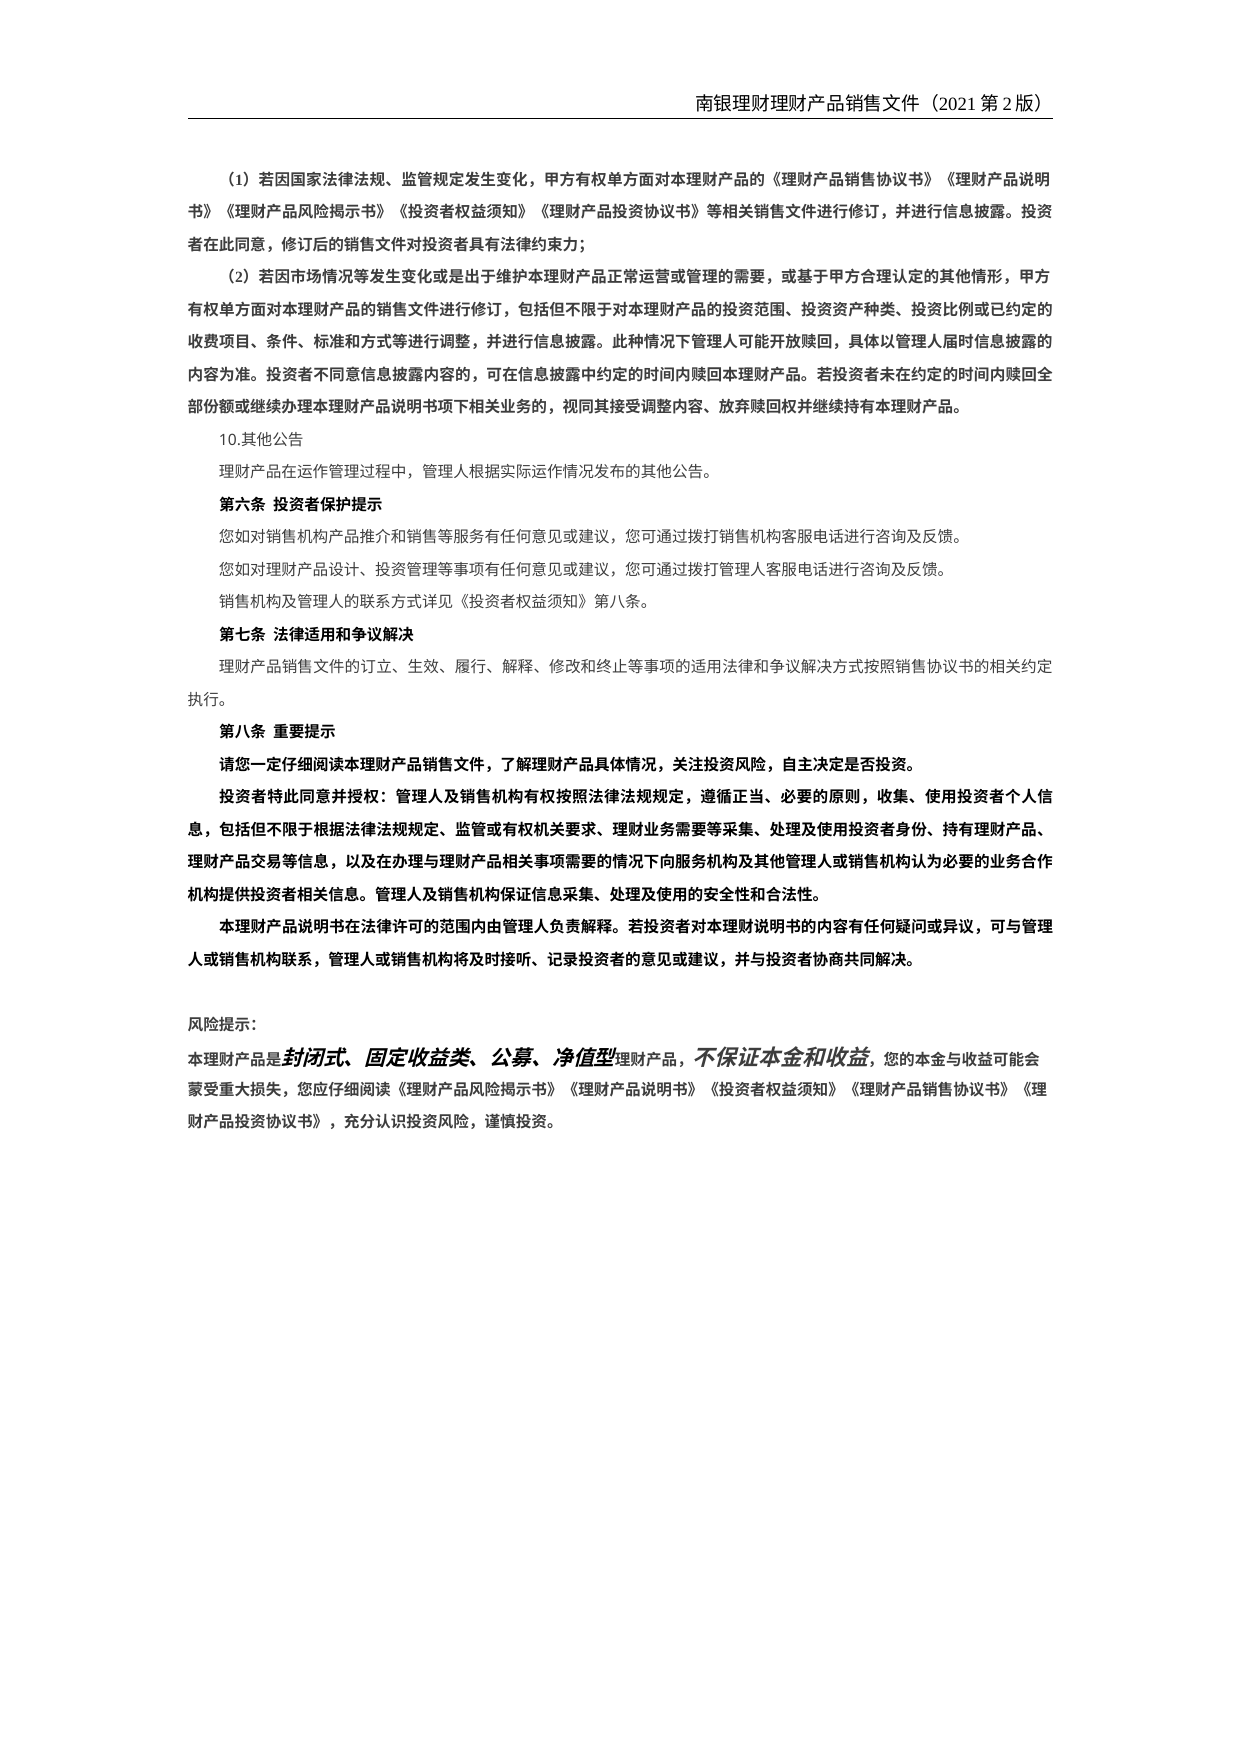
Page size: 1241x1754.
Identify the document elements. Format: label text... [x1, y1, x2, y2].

text （2）若因市场情况等发生变化或是出于维护本理财产品正常运营或管理的需要，或基于甲方合理认定的其他情形，甲方有权单方面对本理财产品的销售文件进行修订，包括但不限于对本理财产品的投资范围、投资资产种类、投资比例或已约定的收费项目、条件、标准和方式等进行调整，并进行信息披露。此种情况下管理人可能开放赎回，具体以管理人届时信息披露的内容为准。投资者不同意信息披露内容的，可在信息披露中约定的时间内赎回本理财产品。若投资者未在约定的时间内赎回全部份额或继续办理本理财产品说明书项下相关业务的，视同其接受调整内容、放弃赎回权并继续持有本理财产品。 [187, 259, 1053, 422]
text 投资者特此同意并授权：管理人及销售机构有权按照法律法规规定，遵循正当、必要的原则，收集、使用投资者个人信息，包括但不限于根据法律法规规定、监管或有权机关要求、理财业务需要等采集、处理及使用投资者身份、持有理财产品、理财产品交易等信息，以及在办理与理财产品相关事项需要的情况下向服务机构及其他管理人或销售机构认为必要的业务合作机构提供投资者相关信息。管理人及销售机构保证信息采集、处理及使用的安全性和合法性。 [187, 779, 1053, 909]
text 理财产品在运作管理过程中，管理人根据实际运作情况发布的其他公告。 [187, 454, 1053, 487]
text 第八条 重要提示 [187, 714, 1053, 747]
text 10.其他公告 [187, 422, 1053, 454]
text 请您一定仔细阅读本理财产品销售文件，了解理财产品具体情况，关注投资风险，自主决定是否投资。 [187, 747, 1053, 779]
text 您如对理财产品设计、投资管理等事项有任何意见或建议，您可通过拨打管理人客服电话进行咨询及反馈。 [187, 552, 1053, 584]
text （1）若因国家法律法规、监管规定发生变化，甲方有权单方面对本理财产品的《理财产品销售协议书》《理财产品说明书》《理财产品风险揭示书》《投资者权益须知》《理财产品投资协议书》等相关销售文件进行修订，并进行信息披露。投资者在此同意，修订后的销售文件对投资者具有法律约束力； [187, 162, 1053, 259]
text 本理财产品是封闭式、固定收益类、公募、净值型理财产品，不保证本金和收益，您的本金与收益可能会蒙受重大损失，您应仔细阅读《理财产品风险揭示书》《理财产品说明书》《投资者权益须知》《理财产品销售协议书》《理财产品投资协议书》，充分认识投资风险，谨慎投资。 [187, 1039, 1053, 1137]
text 第七条 法律适用和争议解决 [187, 617, 1053, 649]
text 第六条 投资者保护提示 [187, 487, 1053, 519]
text 销售机构及管理人的联系方式详见《投资者权益须知》第八条。 [187, 584, 1053, 617]
text 您如对销售机构产品推介和销售等服务有任何意见或建议，您可通过拨打销售机构客服电话进行咨询及反馈。 [187, 519, 1053, 552]
text 理财产品销售文件的订立、生效、履行、解释、修改和终止等事项的适用法律和争议解决方式按照销售协议书的相关约定执行。 [187, 649, 1053, 714]
text 本理财产品说明书在法律许可的范围内由管理人负责解释。若投资者对本理财说明书的内容有任何疑问或异议，可与管理人或销售机构联系，管理人或销售机构将及时接听、记录投资者的意见或建议，并与投资者协商共同解决。 [187, 909, 1053, 974]
text 风险提示： [187, 1007, 1053, 1039]
